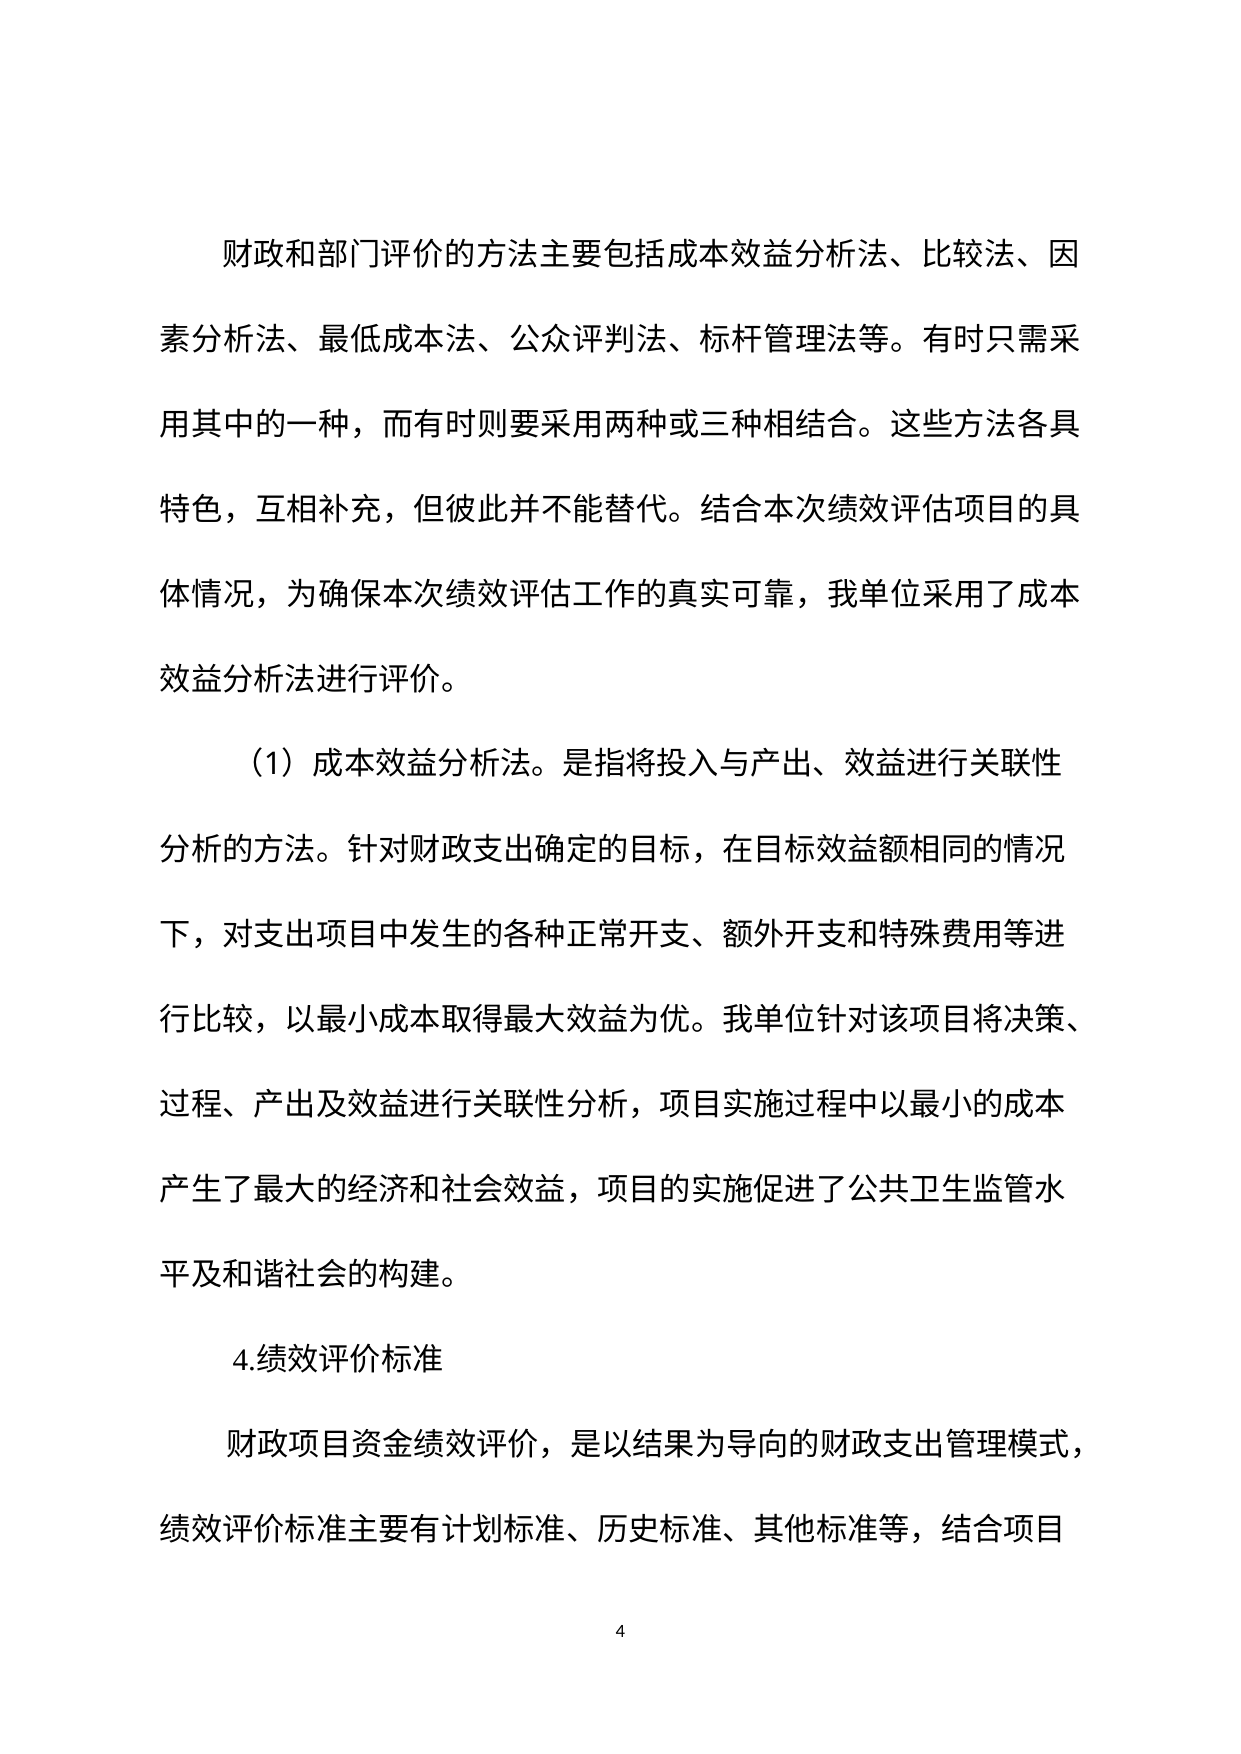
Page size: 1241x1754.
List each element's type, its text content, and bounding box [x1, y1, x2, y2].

text 4.绩效评价标准 [159, 1314, 1081, 1399]
text （1）成本效益分析法。是指将投入与产出、效益进行关联性分析的方法。针对财政支出确定的目标，在目标效益额相同的情况下，对支出项目中发生的各种正常开支、额外开支和特殊费用等进行比较，以最小成本取得最大效益为优。我单位针对该项目将决策、过程、产出及效益进行关联性分析，项目实施过程中以最小的成本产生了最大的经济和社会效益，项目的实施促进了公共卫生监管水平及和谐社会的构建。 [159, 719, 1081, 1314]
text 财政和部门评价的方法主要包括成本效益分析法、比较法、因素分析法、最低成本法、公众评判法、标杆管理法等。有时只需采用其中的一种，而有时则要采用两种或三种相结合。这些方法各具特色，互相补充，但彼此并不能替代。结合本次绩效评估项目的具体情况，为确保本次绩效评估工作的真实可靠，我单位采用了成本效益分析法进行评价。 [159, 209, 1081, 719]
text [159, 1399, 1081, 1569]
